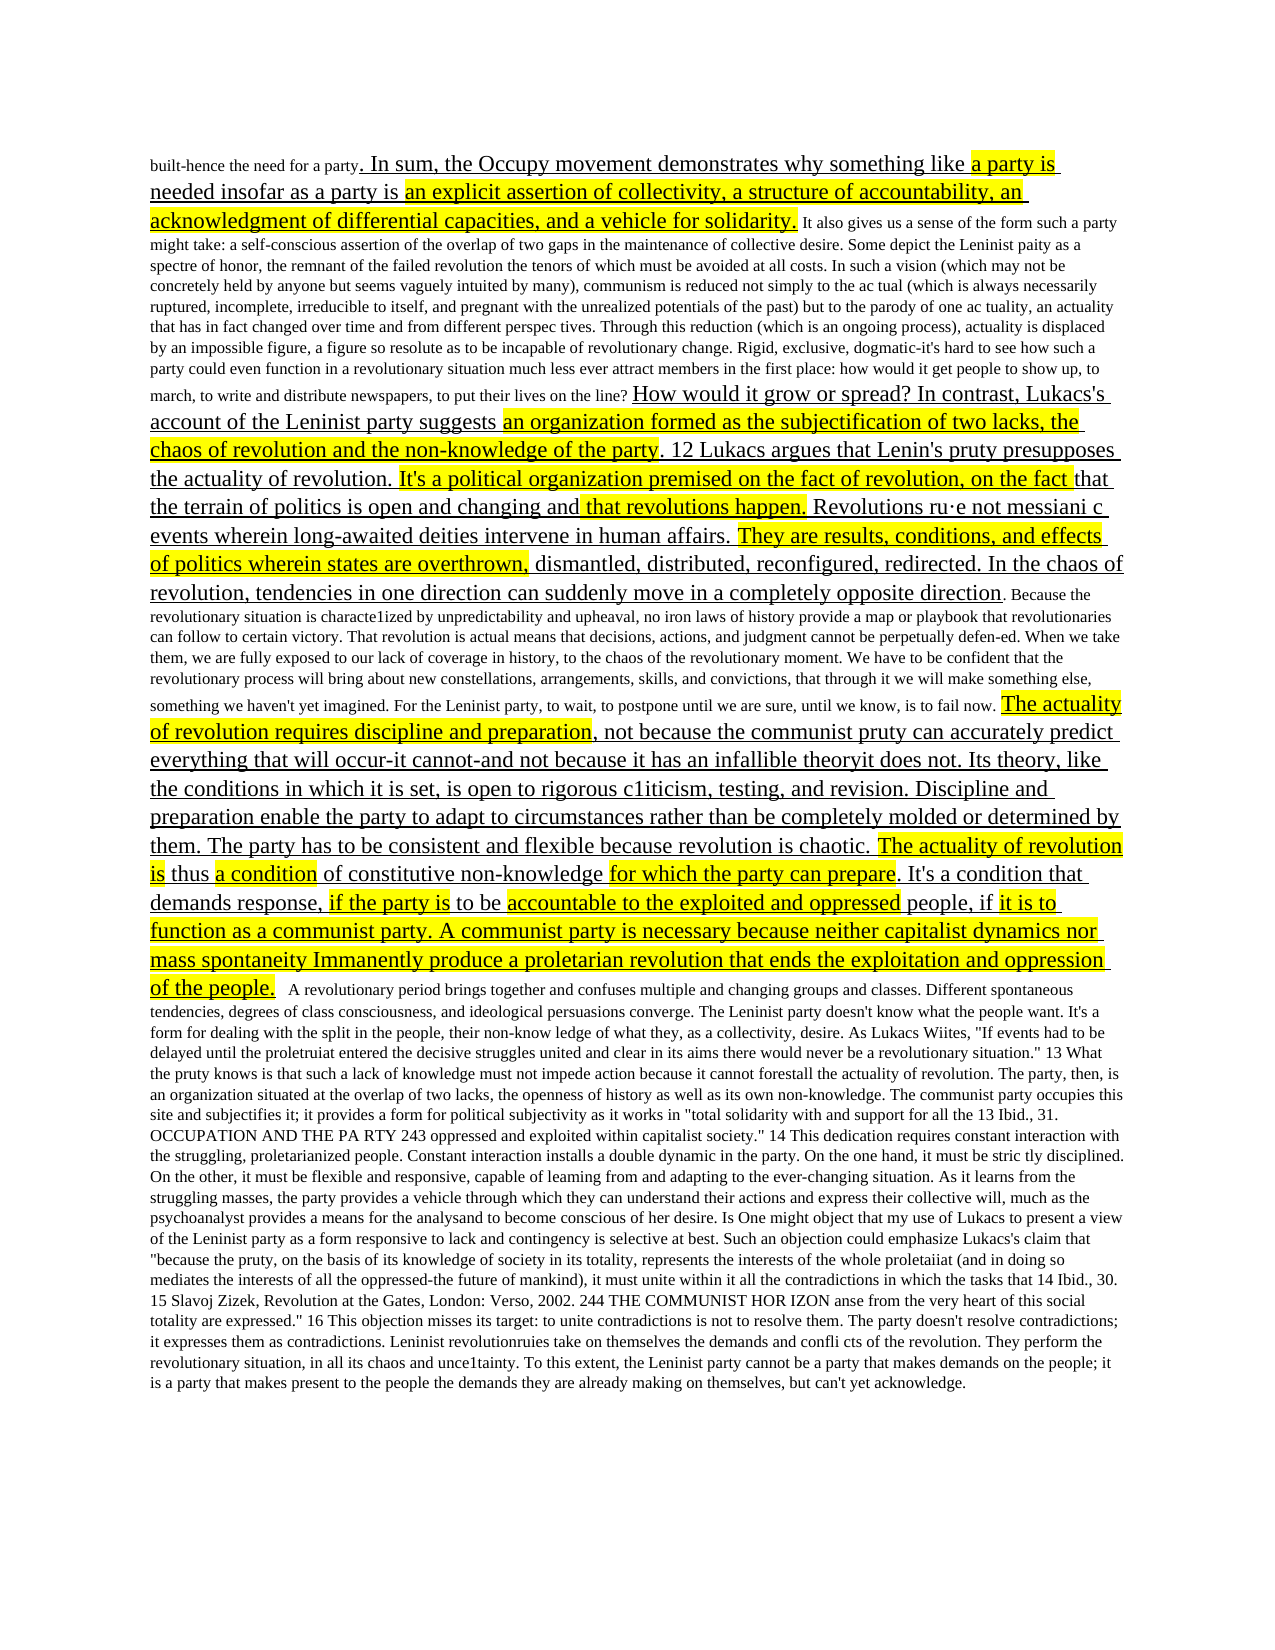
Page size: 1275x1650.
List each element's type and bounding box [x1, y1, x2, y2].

text [150, 150, 1125, 1392]
